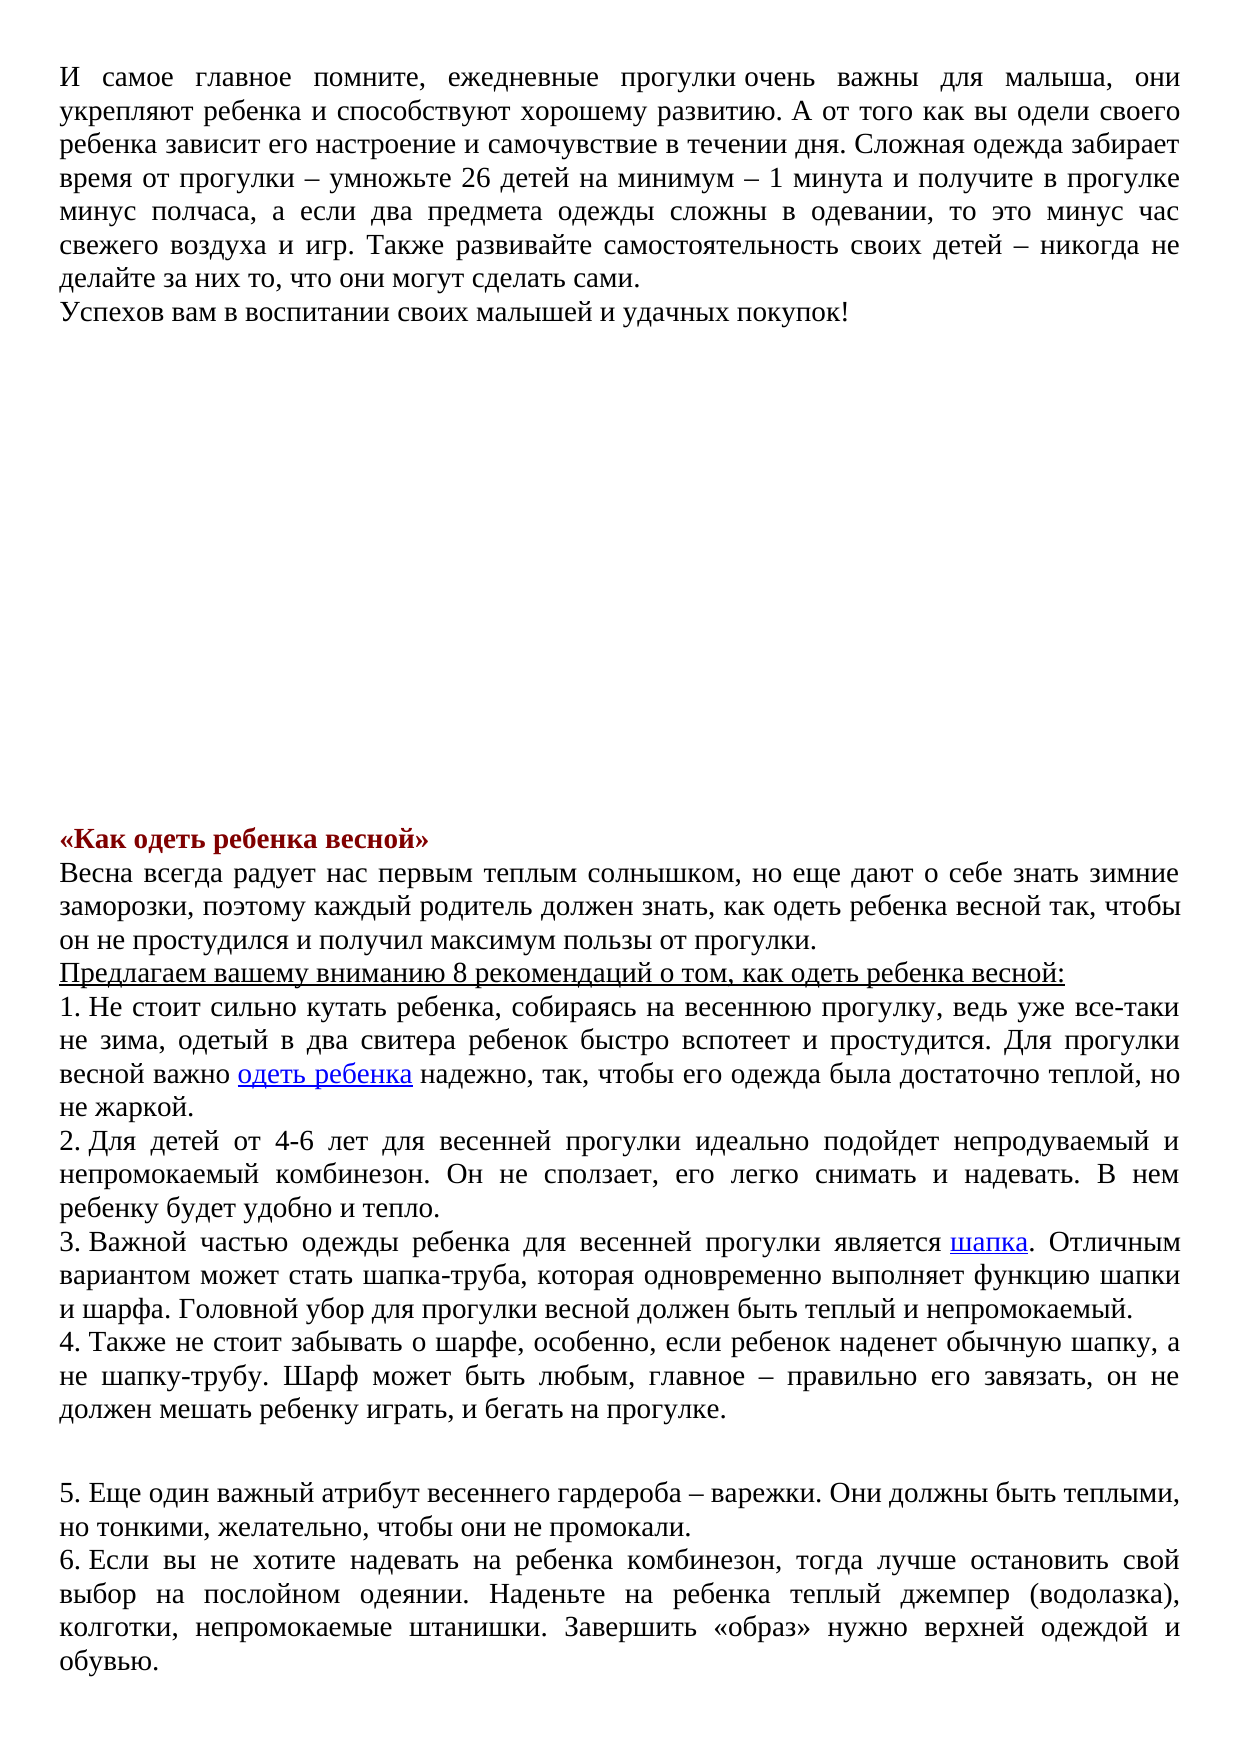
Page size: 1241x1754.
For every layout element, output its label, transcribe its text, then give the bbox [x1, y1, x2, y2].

text 4. Также не стоит забывать о шарфе, особенно, если ребенок наденет обычную шапку, а не шапку-трубу. Шарф может быть любым, главное – правильно его завязать, он не должен мешать ребенку играть, и бегать на прогулке. [59, 1324, 1181, 1425]
text Весна всегда радует нас первым теплым солнышком, но еще дают о себе знать зимние заморозки, поэтому каждый родитель должен знать, как одеть ребенка весной так, чтобы он не простудился и получил максимум пользы от прогулки. [59, 855, 1181, 955]
text «Как одеть ребенка весной» [59, 821, 1181, 855]
text 5. Еще один важный атрибут весеннего гардероба – варежки. Они должны быть теплыми, но тонкими, желательно, чтобы они не промокали. [59, 1475, 1181, 1542]
text 2. Для детей от 4-6 лет для весенней прогулки идеально подойдет непродуваемый и непромокаемый комбинезон. Он не сползает, его легко снимать и надевать. В нем ребенку будет удобно и тепло. [59, 1123, 1181, 1224]
text Предлагаем вашему вниманию 8 рекомендаций о том, как одеть ребенка весной: [59, 955, 1181, 989]
text 3. Важной частью одежды ребенка для весенней прогулки является шапка. Отличным вариантом может стать шапка-труба, которая одновременно выполняет функцию шапки и шарфа. Головной убор для прогулки весной должен быть теплый и непромокаемый. [59, 1224, 1181, 1324]
text И самое главное помните, ежедневные прогулки очень важны для малыша, они укрепляют ребенка и способствуют хорошему развитию. А от того как вы одели своего ребенка зависит его настроение и самочувствие в течении дня. Сложная одежда забирает время от прогулки – умножьте 26 детей на минимум – 1 минута и получите в прогулке минус полчаса, а если два предмета одежды сложны в одевании, то это минус час свежего воздуха и игр. Также развивайте самостоятельность своих детей – никогда не делайте за них то, что они могут сделать сами. [59, 59, 1181, 294]
text 1. Не стоит сильно кутать ребенка, собираясь на весеннюю прогулку, ведь уже все-таки не зима, одетый в два свитера ребенок быстро вспотеет и простудится. Для прогулки весной важно одеть ребенка надежно, так, чтобы его одежда была достаточно теплой, но не жаркой. [59, 989, 1181, 1123]
text Успехов вам в воспитании своих малышей и удачных покупок! [59, 294, 1181, 327]
text 6. Если вы не хотите надевать на ребенка комбинезон, тогда лучше остановить свой выбор на послойном одеянии. Наденьте на ребенка теплый джемпер (водолазка), колготки, непромокаемые штанишки. Завершить «образ» нужно верхней одеждой и обувью. [59, 1542, 1181, 1676]
